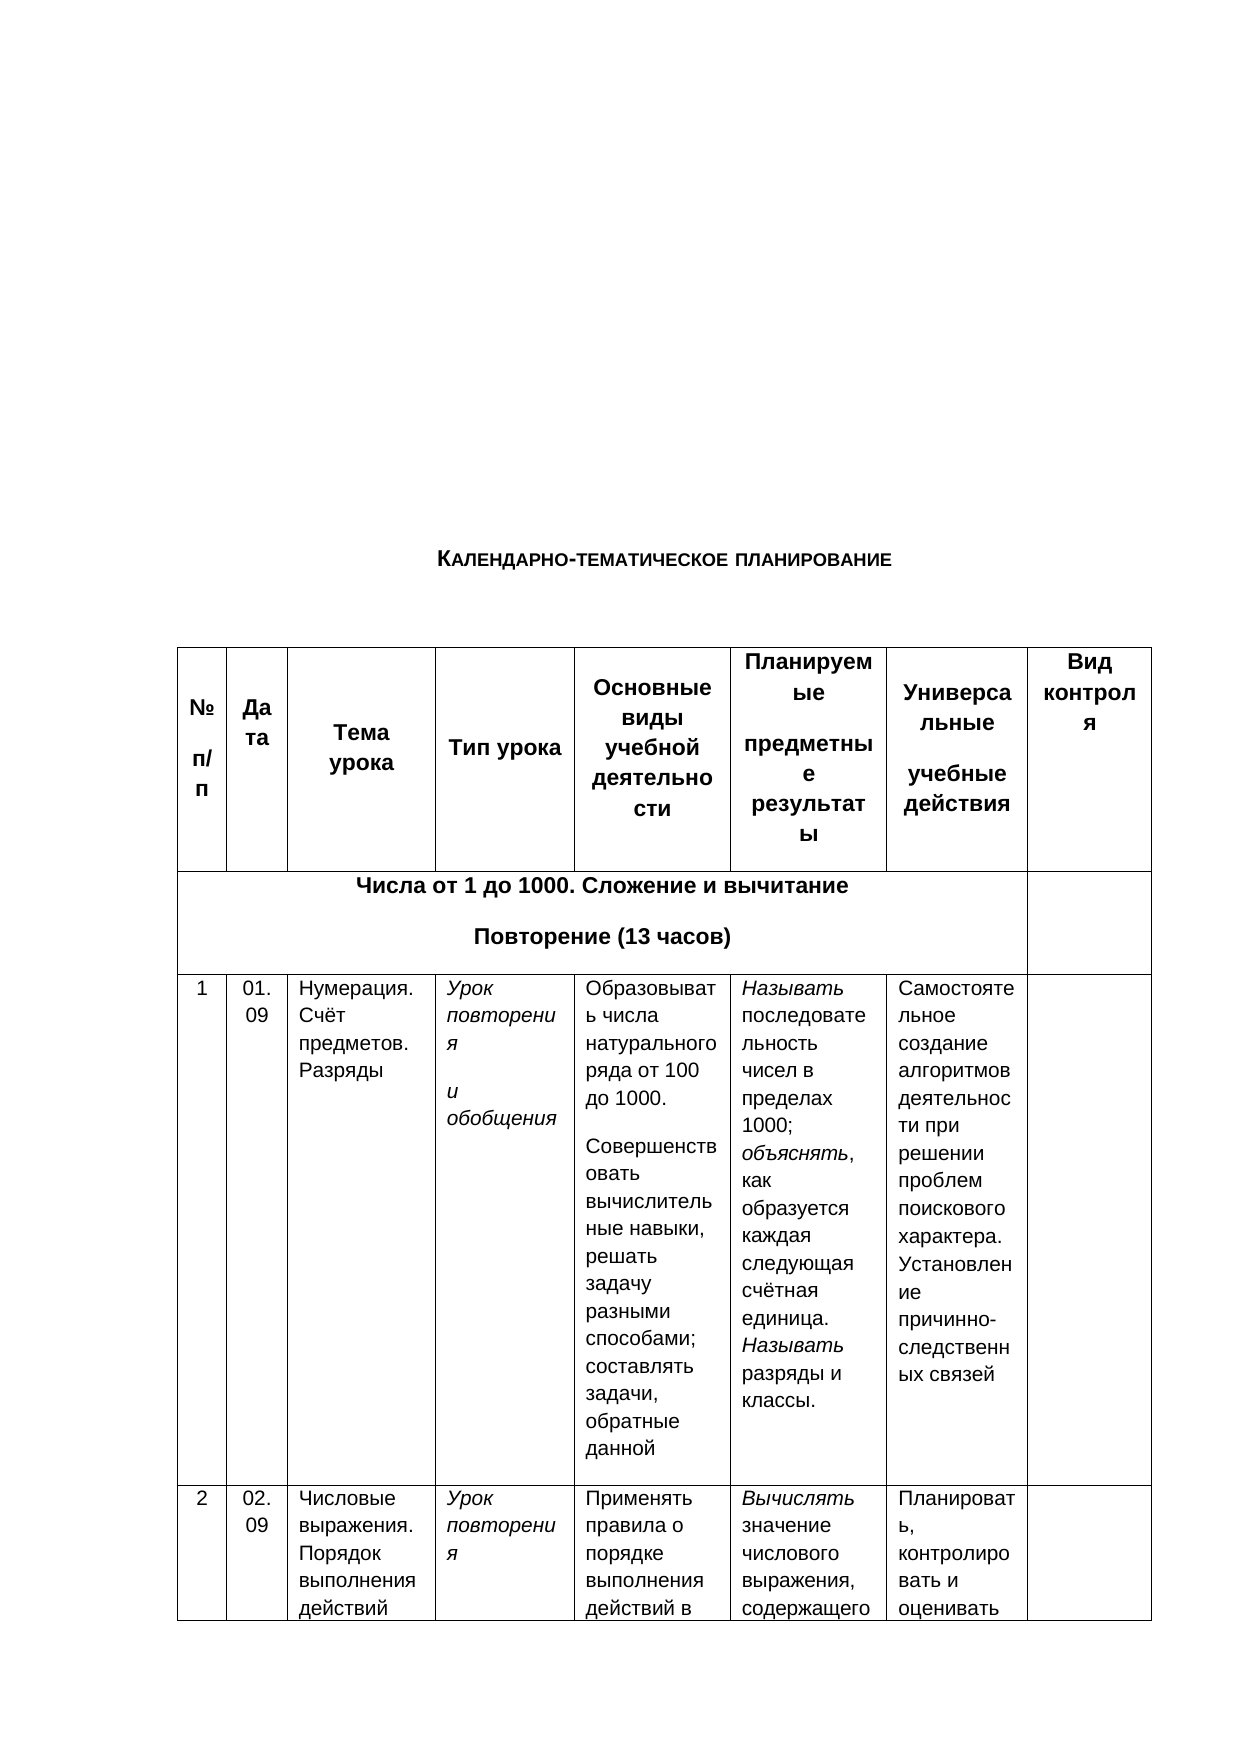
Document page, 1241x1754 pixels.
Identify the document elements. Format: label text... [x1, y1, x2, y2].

table_cell [1028, 975, 1151, 1485]
table_cell Самостоятельное создание алгоритмов деятельности при решении проблем поискового характера. Установление причинно-следственных связей [887, 975, 1027, 1485]
table_cell [1028, 1486, 1151, 1620]
table_header Универсальные учебные действия [887, 648, 1027, 871]
table_header Вид контроля [1028, 648, 1151, 871]
table_cell 2 [178, 1486, 226, 1620]
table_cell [436, 1486, 574, 1620]
table_cell Образовывать числа натурального ряда от 100 до 1000. Совершенствовать вычислительные навыки, решать задачу разными способами; составлять задачи, обратные данной [575, 975, 730, 1485]
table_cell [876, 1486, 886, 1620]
table_cell Числа от 1 до 1000. Сложение и вычитание Повторение (13 часов) [178, 872, 1027, 974]
table_header Тип урока [436, 648, 574, 871]
table_cell 02.09 [227, 1486, 287, 1620]
table_header № п/п [178, 648, 226, 871]
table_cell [887, 1486, 1027, 1620]
table_cell Нумерация. Счёт предметов. Разряды [288, 975, 435, 1485]
table_header Планируемые предметные результаты [731, 648, 886, 871]
table_cell 1 [178, 975, 226, 1485]
table_cell [1028, 872, 1151, 974]
text Календарно-тематическое планирование [177, 545, 1152, 571]
table_cell Называть последовательность чисел в пределах 1000; объяснять, как образуется каждая следующая счётная единица. Называть разряды и классы. [731, 975, 886, 1485]
table_cell Урок повторения и обобщения [436, 975, 574, 1485]
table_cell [288, 1486, 435, 1620]
table_header Основные виды учебной деятельности [575, 648, 730, 871]
table_header Тема урока [288, 648, 435, 871]
table_cell 01.09 [227, 975, 287, 1485]
table_header Дата [227, 648, 287, 871]
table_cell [575, 1486, 730, 1620]
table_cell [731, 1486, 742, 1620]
